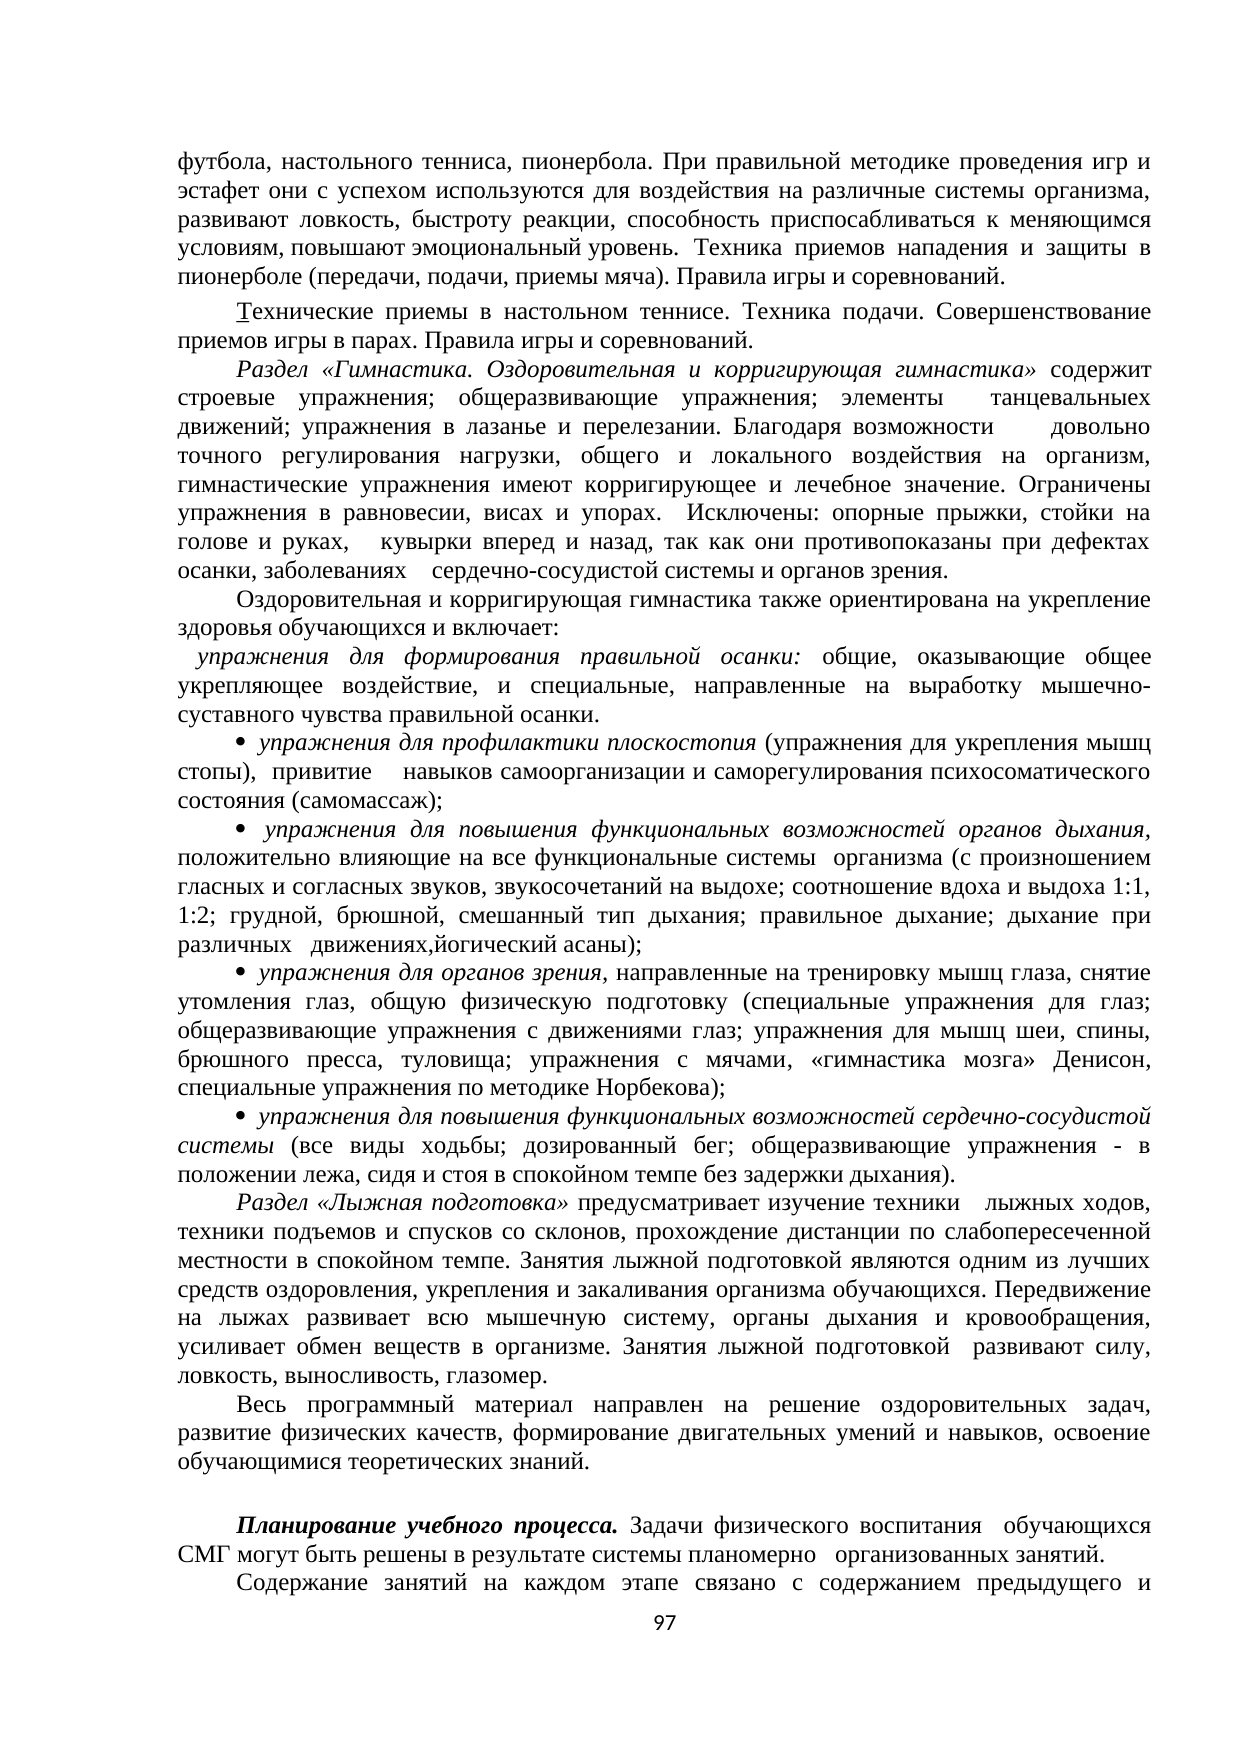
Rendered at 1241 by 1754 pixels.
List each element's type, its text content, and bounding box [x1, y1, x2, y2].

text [177, 1567, 1152, 1596]
list упражнения для повышения функциональных возможностей органов дыхания, положительно влияющие на все функциональные системы организма (с произношением гласных и согласных звуков, звукосочетаний на выдохе; соотношение вдоха и выдоха 1:1, 1:2; грудной, брюшной, смешанный тип дыхания; правильное дыхание; дыхание при различных движениях,йогический асаны); [177, 814, 1152, 957]
text Раздел «Лыжная подготовка» предусматривает изучение техники лыжных ходов, техники подъемов и спусков со склонов, прохождение дистанции по слабопересеченной местности в спокойном темпе. Занятия лыжной подготовкой являются одним из лучших средств оздоровления, укрепления и закаливания организма обучающихся. Передвижение на лыжах развивает всю мышечную систему, органы дыхания и кровообращения, усиливает обмен веществ в организме. Занятия лыжной подготовкой развивают силу, ловкость, выносливость, глазомер. [177, 1187, 1152, 1389]
text Технические приемы в настольном теннисе. Техника подачи. Совершенствование приемов игры в парах. Правила игры и соревнований. [177, 296, 1152, 354]
list упражнения для повышения функциональных возможностей сердечно-сосудистой системы (все виды ходьбы; дозированный бег; общеразвивающие упражнения - в положении лежа, сидя и стоя в спокойном темпе без задержки дыхания). [177, 1101, 1152, 1187]
text Весь программный материал направлен на решение оздоровительных задач, развитие физических качеств, формирование двигательных умений и навыков, освоение обучающимися теоретических знаний. [177, 1389, 1152, 1475]
list упражнения для органов зрения, направленные на тренировку мышц глаза, снятие утомления глаз, общую физическую подготовку (специальные упражнения для глаз; общеразвивающие упражнения с движениями глаз; упражнения для мышц шеи, спины, брюшного пресса, туловища; упражнения с мячами, «гимнастика мозга» Денисон, специальные упражнения по методике Норбекова); [177, 957, 1152, 1101]
text Оздоровительная и корригирующая гимнастика также ориентирована на укрепление здоровья обучающихся и включает: [177, 584, 1152, 641]
list упражнения для профилактики плоскостопия (упражнения для укрепления мышц стопы), привитие навыков самоорганизации и саморегулирования психосоматического состояния (самомассаж); [177, 727, 1152, 814]
text упражнения для формирования правильной осанки: общие, оказывающие общее укрепляющее воздействие, и специальные, направленные на выработку мышечно-суставного чувства правильной осанки. [177, 641, 1152, 727]
text Планирование учебного процесса. Задачи физического воспитания обучающихся СМГ могут быть решены в результате системы планомерно организованных занятий. [177, 1510, 1152, 1567]
text Раздел «Гимнастика. Оздоровительная и корригирующая гимнастика» содержит строевые упражнения; общеразвивающие упражнения; элементы танцевальныех движений; упражнения в лазанье и перелезании. Благодаря возможности довольно точного регулирования нагрузки, общего и локального воздействия на организм, гимнастические упражнения имеют корригирующее и лечебное значение. Ограничены упражнения в равновесии, висах и упорах. Исключены: опорные прыжки, стойки на голове и руках, кувырки вперед и назад, так как они противопоказаны при дефектах осанки, заболеваниях сердечно-сосудистой системы и органов зрения. [177, 354, 1152, 584]
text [177, 146, 1152, 290]
